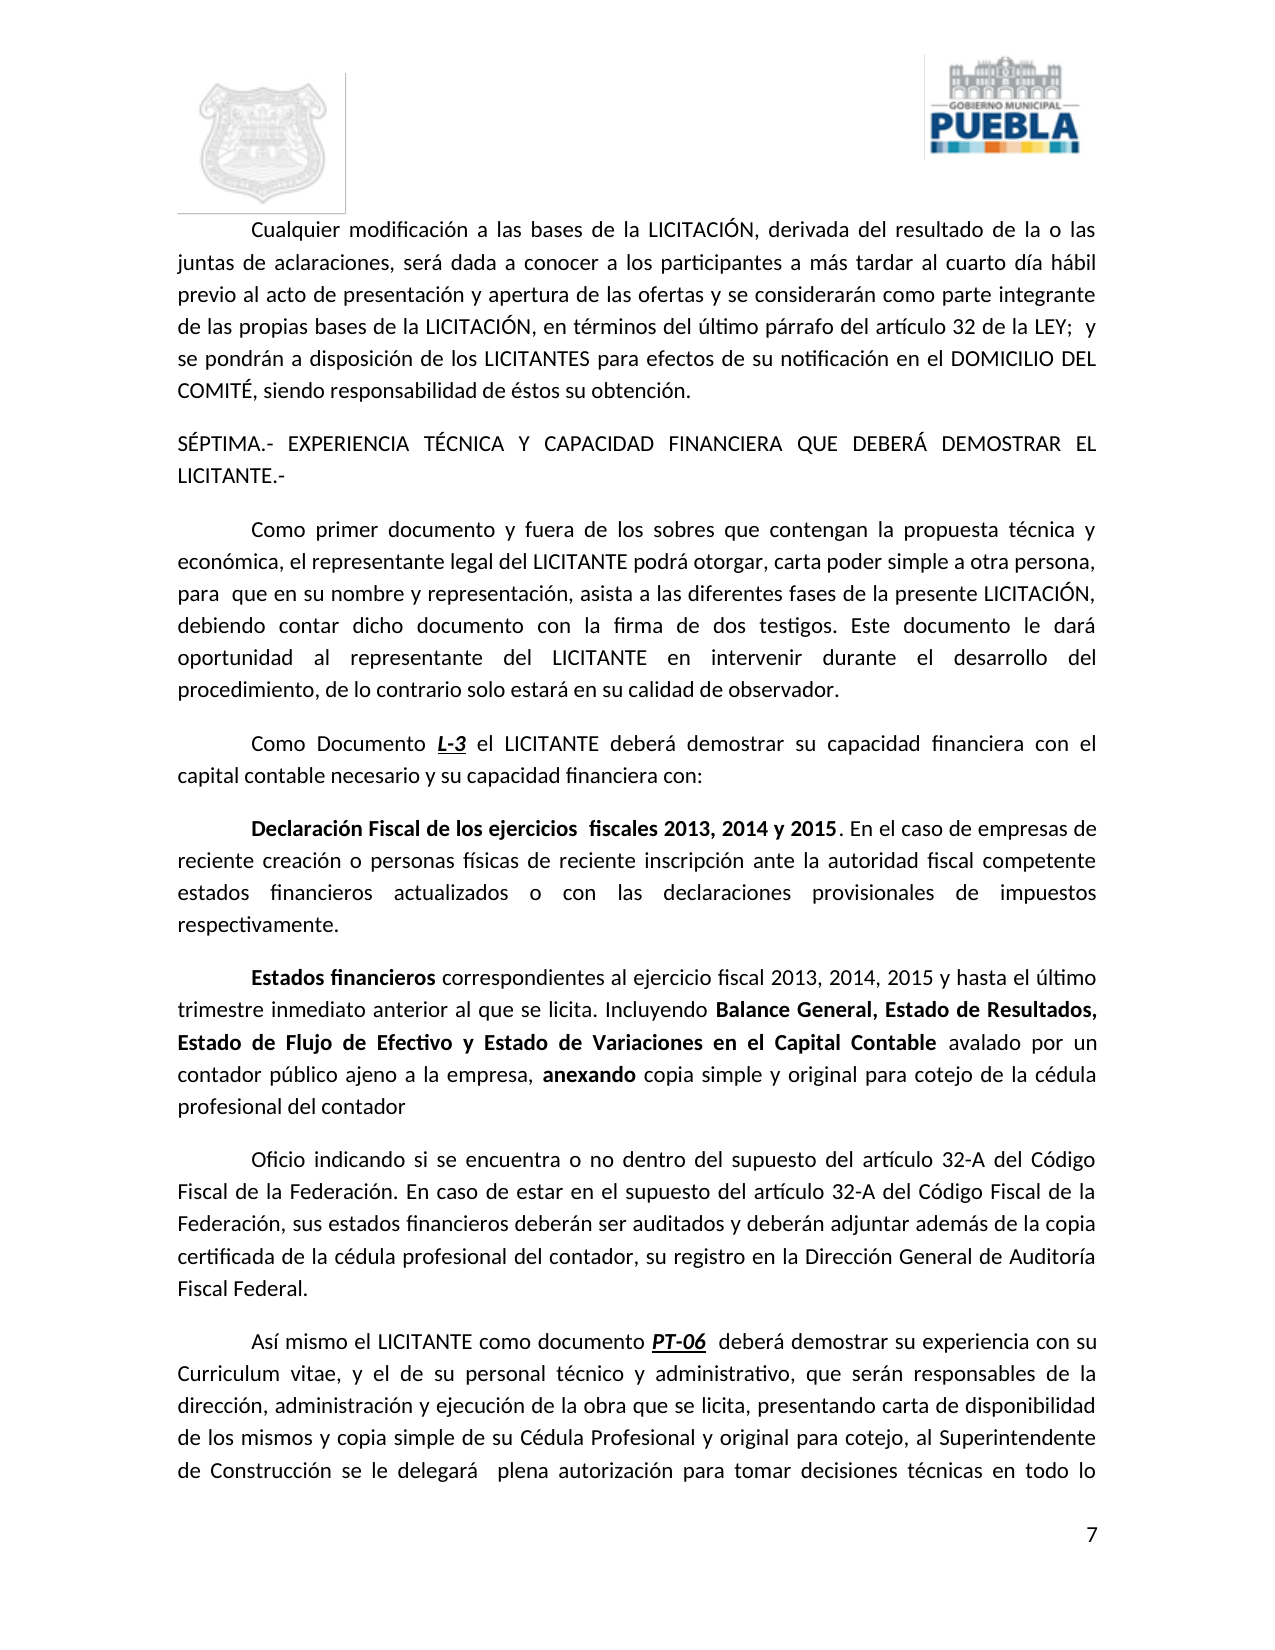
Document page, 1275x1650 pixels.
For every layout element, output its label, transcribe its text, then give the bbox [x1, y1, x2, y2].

text Oficio indicando si se encuentra o no dentro del supuesto del artículo 32-A del Código Fiscal de la Federación. En caso de estar en el supuesto del artículo 32-A del Código Fiscal de la Federación, sus estados financieros deberán ser auditados y deberán adjuntar además de la copia certificada de la cédula profesional del contador, su registro en la Dirección General de Auditoría Fiscal Federal. [177, 1145, 1098, 1302]
text Estados financieros correspondientes al ejercicio fiscal 2013, 2014, 2015 y hasta el último trimestre inmediato anterior al que se licita. Incluyendo Balance General, Estado de Resultados, Estado de Flujo de Efectivo y Estado de Variaciones en el Capital Contable avalado por un contador público ajeno a la empresa, anexando copia simple y original para cotejo de la cédula profesional del contador [177, 963, 1098, 1120]
text SÉPTIMA.- EXPERIENCIA TÉCNICA Y CAPACIDAD FINANCIERA QUE DEBERÁ DEMOSTRAR EL LICITANTE.- [177, 429, 1098, 490]
text Como primer documento y fuera de los sobres que contengan la propuesta técnica y económica, el representante legal del LICITANTE podrá otorgar, carta poder simple a otra persona, para que en su nombre y representación, asista a las diferentes fases de la presente LICITACIÓN, debiendo contar dicho documento con la firma de dos testigos. Este documento le dará oportunidad al representante del LICITANTE en intervenir durante el desarrollo del procedimiento, de lo contrario solo estará en su calidad de observador. [177, 515, 1098, 704]
text Declaración Fiscal de los ejercicios fiscales 2013, 2014 y 2015. En el caso de empresas de reciente creación o personas físicas de reciente inscripción ante la autoridad fiscal competente estados financieros actualizados o con las declaraciones provisionales de impuestos respectivamente. [177, 814, 1098, 938]
picture [923, 54, 1086, 160]
text Como Documento L-3 el LICITANTE deberá demostrar su capacidad financiera con el capital contable necesario y su capacidad financiera con: [177, 729, 1098, 789]
text Cualquier modificación a las bases de la LICITACIÓN, derivada del resultado de la o las juntas de aclaraciones, será dada a conocer a los participantes a más tardar al cuarto día hábil previo al acto de presentación y apertura de las ofertas y se considerarán como parte integrante de las propias bases de la LICITACIÓN, en términos del último párrafo del artículo 32 de la LEY; y se pondrán a disposición de los LICITANTES para efectos de su notificación en el DOMICILIO DEL COMITÉ, siendo responsabilidad de éstos su obtención. [177, 216, 1098, 404]
picture [177, 73, 348, 216]
